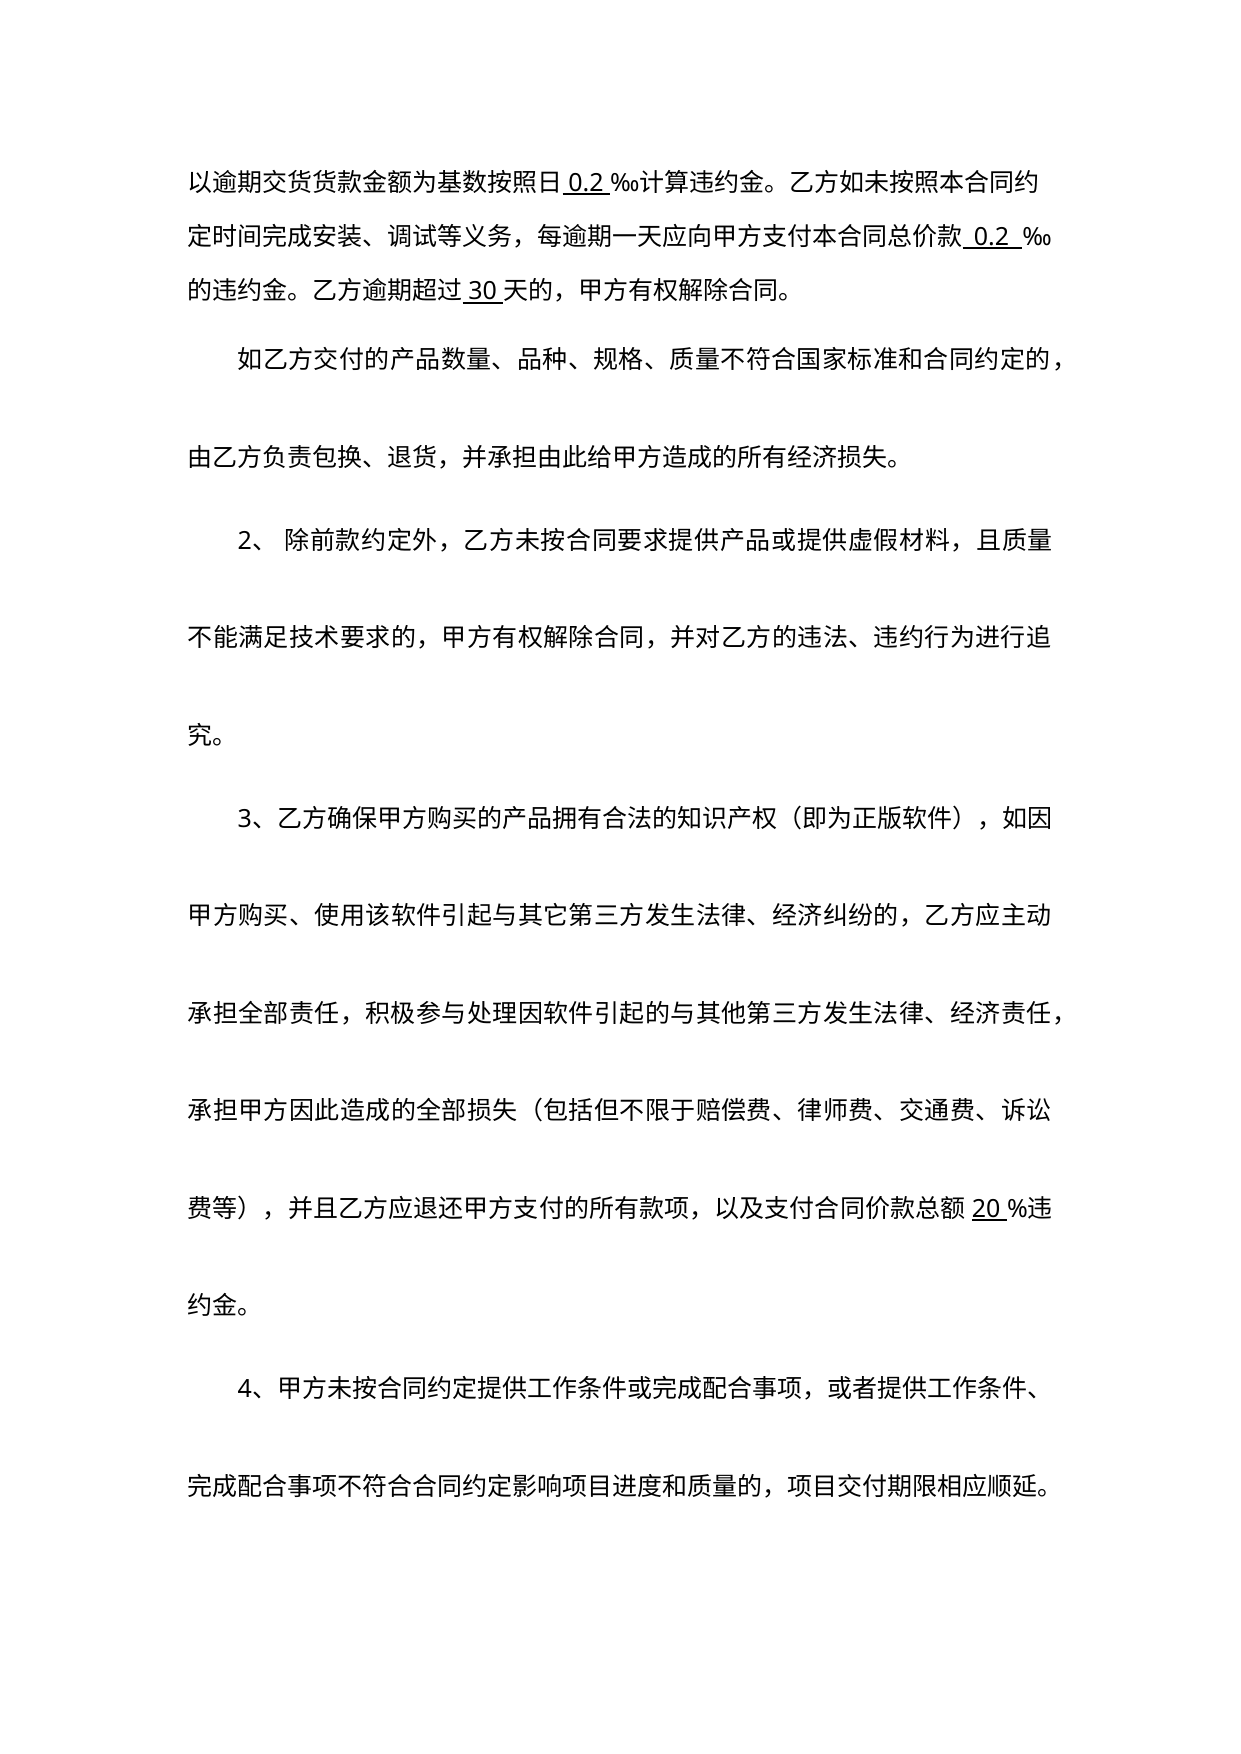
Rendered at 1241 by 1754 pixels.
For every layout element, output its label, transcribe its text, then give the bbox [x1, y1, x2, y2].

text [187, 162, 1053, 307]
text 如乙方交付的产品数量、品种、规格、质量不符合国家标准和合同约定的，由乙方负责包换、退货，并承担由此给甲方造成的所有经济损失。 [187, 325, 1053, 488]
text 4、甲方未按合同约定提供工作条件或完成配合事项，或者提供工作条件、完成配合事项不符合合同约定影响项目进度和质量的，项目交付期限相应顺延。 [187, 1354, 1053, 1517]
text 3、乙方确保甲方购买的产品拥有合法的知识产权（即为正版软件），如因甲方购买、使用该软件引起与其它第三方发生法律、经济纠纷的，乙方应主动承担全部责任，积极参与处理因软件引起的与其他第三方发生法律、经济责任，承担甲方因此造成的全部损失（包括但不限于赔偿费、律师费、交通费、诉讼费等），并且乙方应退还甲方支付的所有款项，以及支付合同价款总额20 %违约金。 [187, 784, 1053, 1336]
text 2、 除前款约定外，乙方未按合同要求提供产品或提供虚假材料，且质量不能满足技术要求的，甲方有权解除合同，并对乙方的违法、违约行为进行追究。 [187, 506, 1053, 766]
